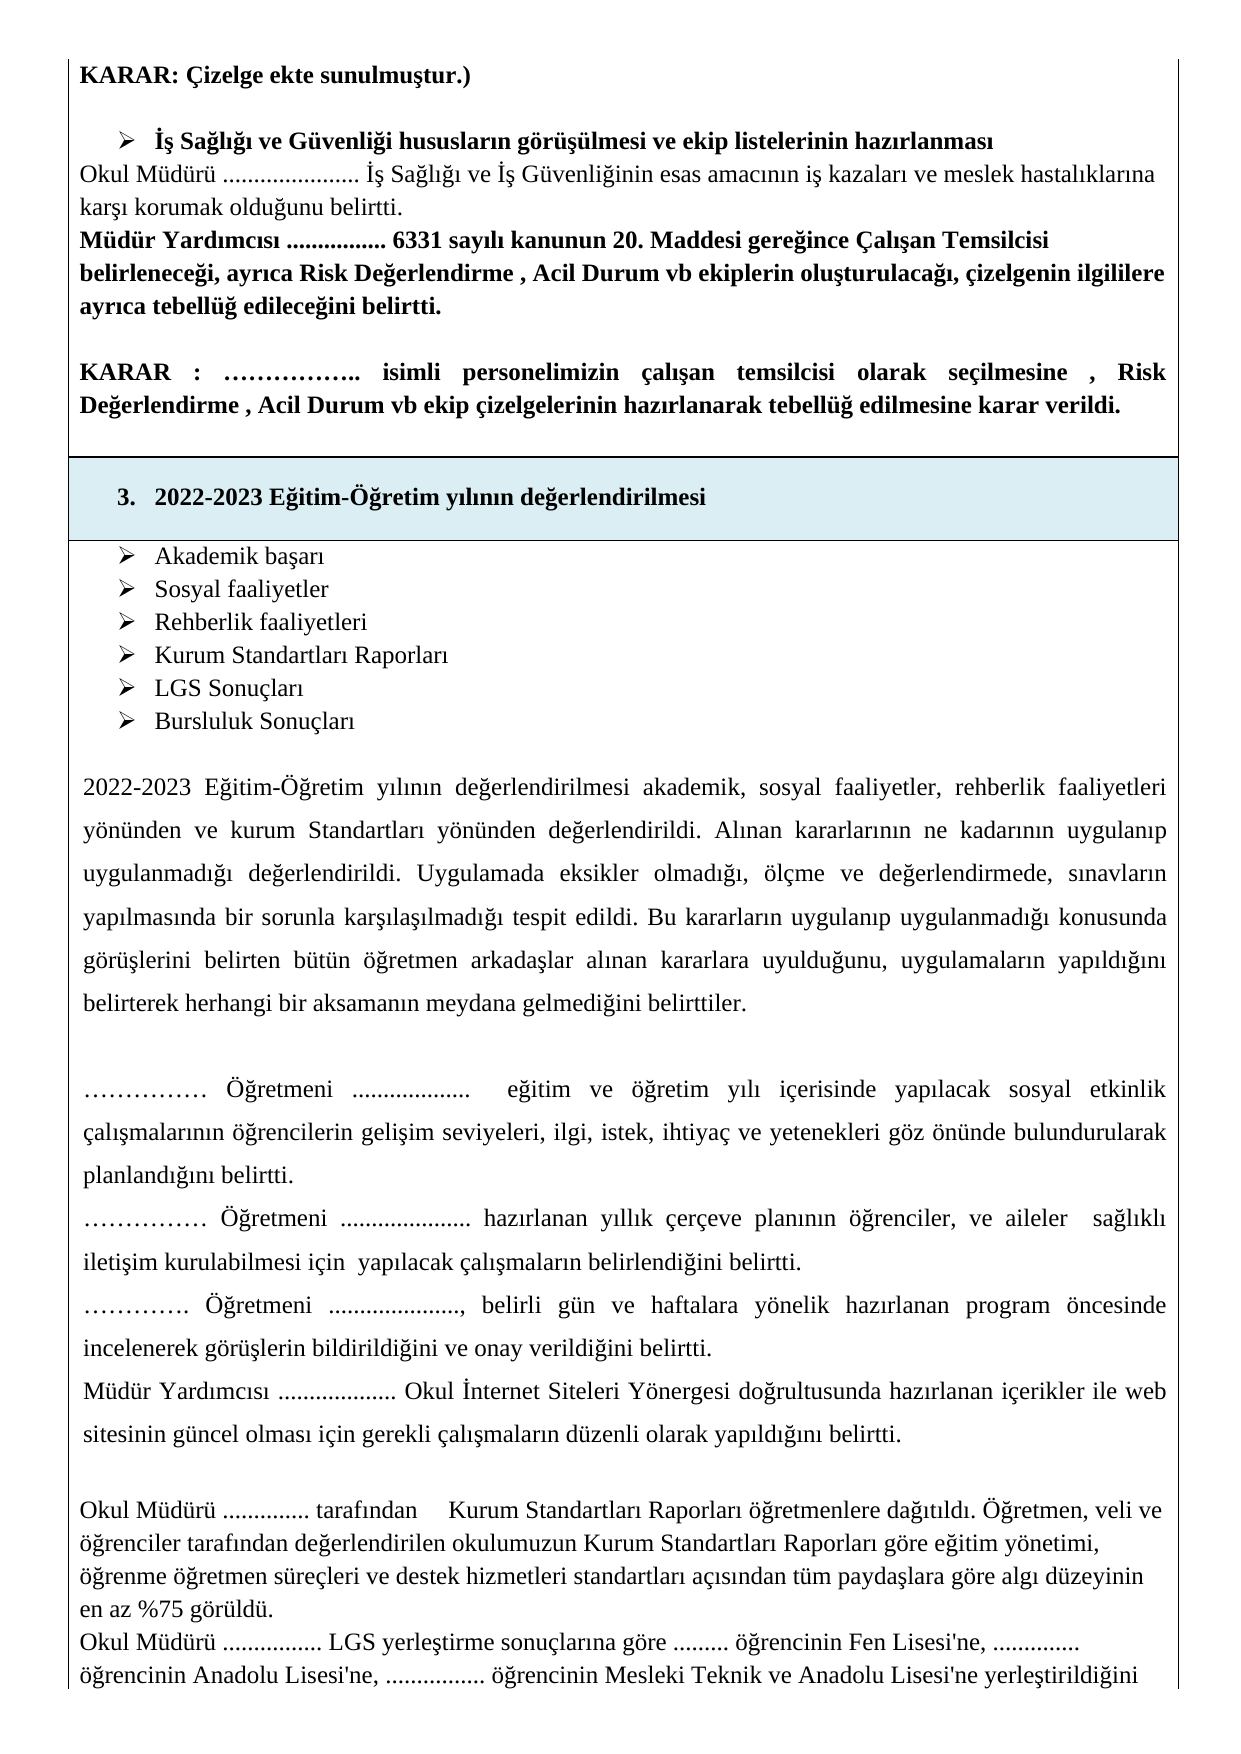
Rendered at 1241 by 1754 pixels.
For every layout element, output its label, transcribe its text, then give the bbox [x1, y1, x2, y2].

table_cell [69, 59, 1178, 456]
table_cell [69, 541, 1178, 1689]
table_cell 2022-2023 Eğitim-Öğretim yılının değerlendirilmesi [69, 458, 1178, 540]
